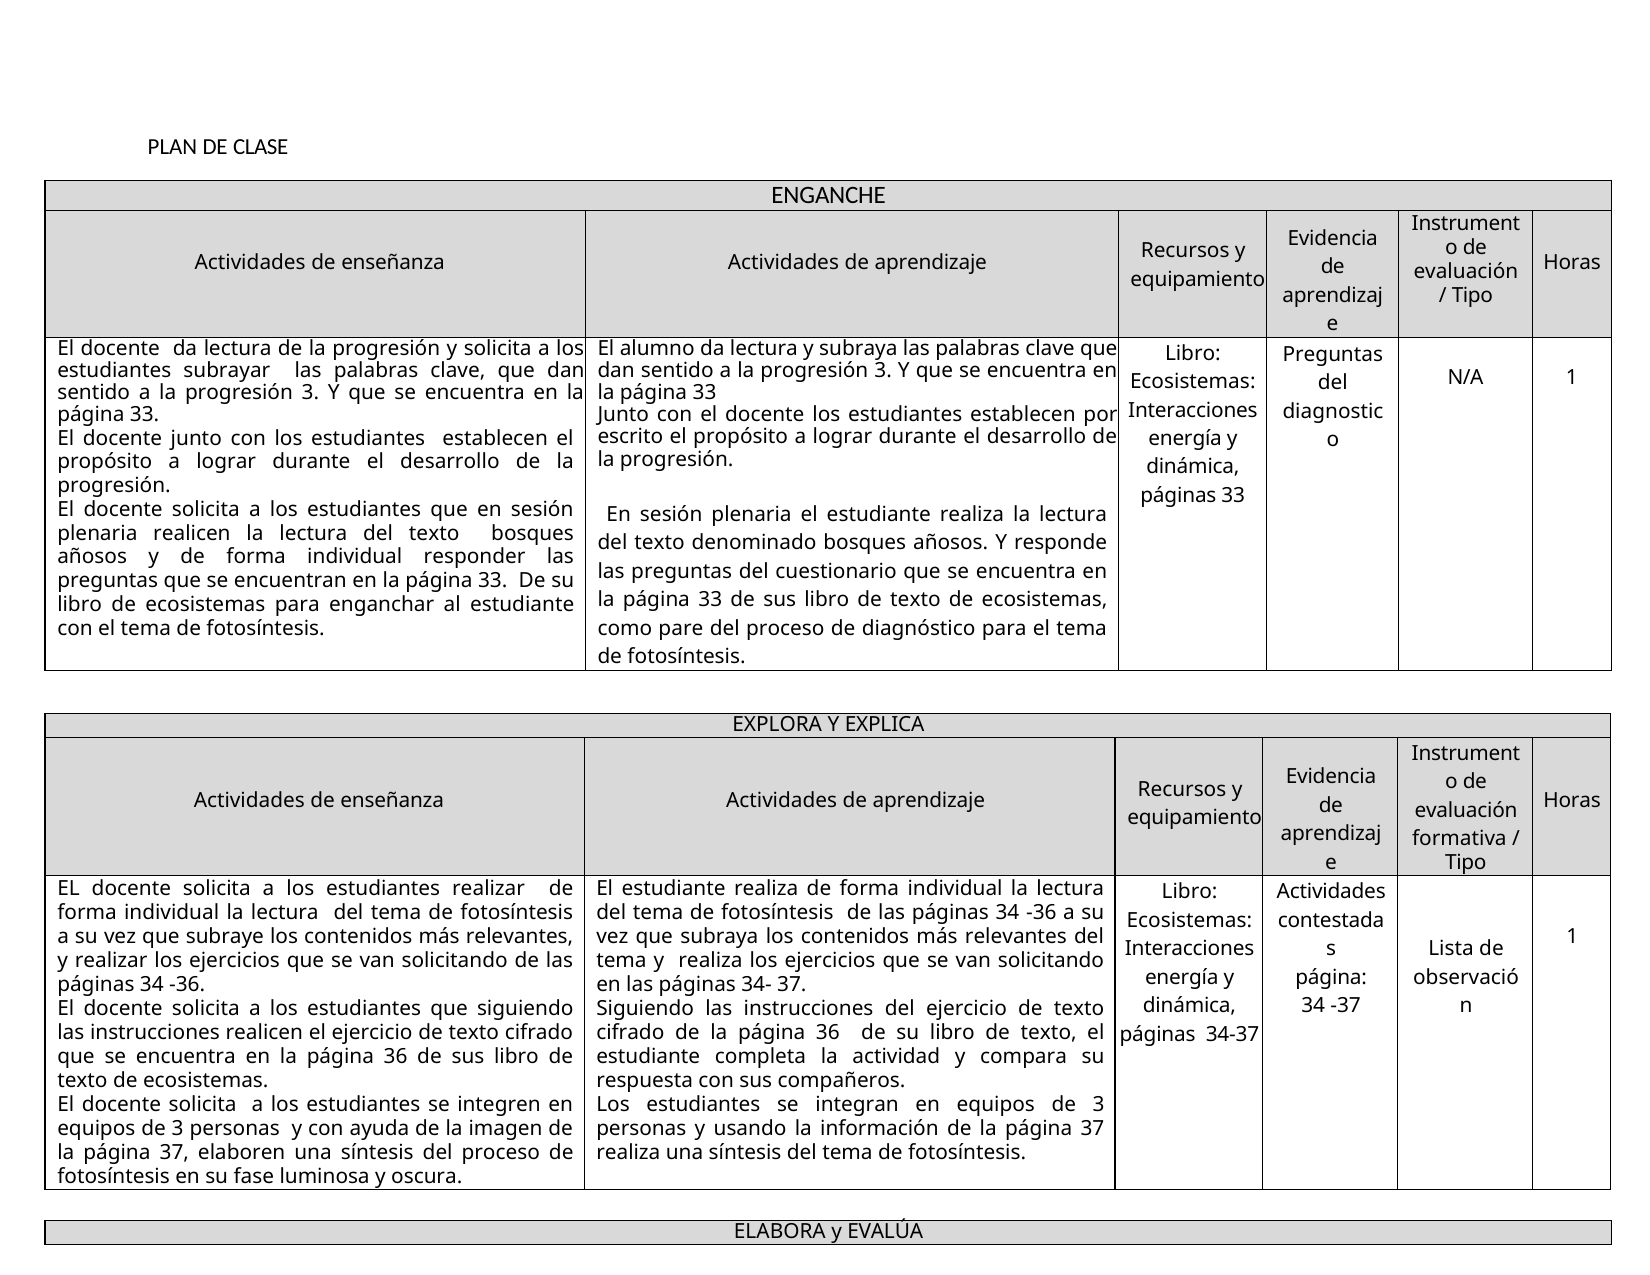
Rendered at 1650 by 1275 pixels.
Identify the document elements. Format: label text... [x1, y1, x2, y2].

table_cell El alumno da lectura y subraya las palabras clave que dan sentido a la progresión 3. Y que se encuentra en la página 33 Junto con el docente los estudiantes establecen por escrito el propósito a lograr durante el desarrollo de la progresión. En sesión plenaria el estudiante realiza la lectura del texto denominado bosques añosos. Y responde las preguntas del cuestionario que se encuentra en la página 33 de sus libro de texto de ecosistemas, como pare del proceso de diagnóstico para el tema de fotosíntesis. [586, 338, 1118, 669]
table_cell EL docente solicita a los estudiantes realizar de forma individual la lectura del tema de fotosíntesis a su vez que subraye los contenidos más relevantes, y realizar los ejercicios que se van solicitando de las páginas 34 -36. El docente solicita a los estudiantes que siguiendo las instrucciones realicen el ejercicio de texto cifrado que se encuentra en la página 36 de sus libro de texto de ecosistemas. El docente solicita a los estudiantes se integren en equipos de 3 personas y con ayuda de la imagen de la página 37, elaboren una síntesis del proceso de fotosíntesis en su fase luminosa y oscura. [46, 876, 584, 1189]
table_cell Lista de observación [1398, 876, 1532, 1189]
table_cell Evidencia de aprendizaje [1267, 211, 1398, 337]
table_cell N/A [1399, 338, 1532, 669]
table_cell Libro: Ecosistemas: Interacciones energía y dinámica, páginas 33 [1119, 338, 1266, 669]
table_cell Actividades de aprendizaje [585, 738, 1114, 875]
table_header EXPLORA Y EXPLICA [46, 714, 1610, 737]
table_cell Actividades de enseñanza [46, 211, 585, 337]
table_cell Actividades de enseñanza [46, 738, 584, 875]
table_cell Recursos y equipamiento [1116, 738, 1262, 875]
table_cell El docente da lectura de la progresión y solicita a los estudiantes subrayar las palabras clave, que dan sentido a la progresión 3. Y que se encuentra en la página 33. El docente junto con los estudiantes establecen el propósito a lograr durante el desarrollo de la progresión. El docente solicita a los estudiantes que en sesión plenaria realicen la lectura del texto bosques añosos y de forma individual responder las preguntas que se encuentran en la página 33. De su libro de ecosistemas para enganchar al estudiante con el tema de fotosíntesis. [46, 338, 585, 669]
table_header ENGANCHE [46, 181, 1611, 210]
table_cell Instrumento de evaluación / Tipo [1399, 211, 1532, 337]
table_cell 1 [1533, 338, 1611, 669]
table_cell Evidencia de aprendizaje [1263, 738, 1397, 875]
table_cell Libro: Ecosistemas: Interacciones energía y dinámica, páginas 34-37 [1116, 876, 1262, 1189]
table_cell Recursos y equipamiento [1119, 211, 1266, 337]
table_cell Actividades contestadas página: 34 -37 [1263, 876, 1397, 1189]
table_cell Horas [1533, 211, 1611, 337]
table_cell Actividades de aprendizaje [586, 211, 1118, 337]
table_cell Horas [1533, 738, 1610, 875]
table_cell El estudiante realiza de forma individual la lectura del tema de fotosíntesis de las páginas 34 -36 a su vez que subraya los contenidos más relevantes del tema y realiza los ejercicios que se van solicitando en las páginas 34- 37. Siguiendo las instrucciones del ejercicio de texto cifrado de la página 36 de su libro de texto, el estudiante completa la actividad y compara su respuesta con sus compañeros. Los estudiantes se integran en equipos de 3 personas y usando la información de la página 37 realiza una síntesis del tema de fotosíntesis. [585, 876, 1114, 1189]
table_header ELABORA y EVALÚA [46, 1221, 1611, 1244]
text PLAN DE CLASE [147, 133, 1612, 161]
table_cell 1 [1533, 876, 1610, 1189]
table_cell Instrumento de evaluación formativa / Tipo [1398, 738, 1532, 875]
table_cell Preguntas del diagnostico [1267, 338, 1398, 669]
